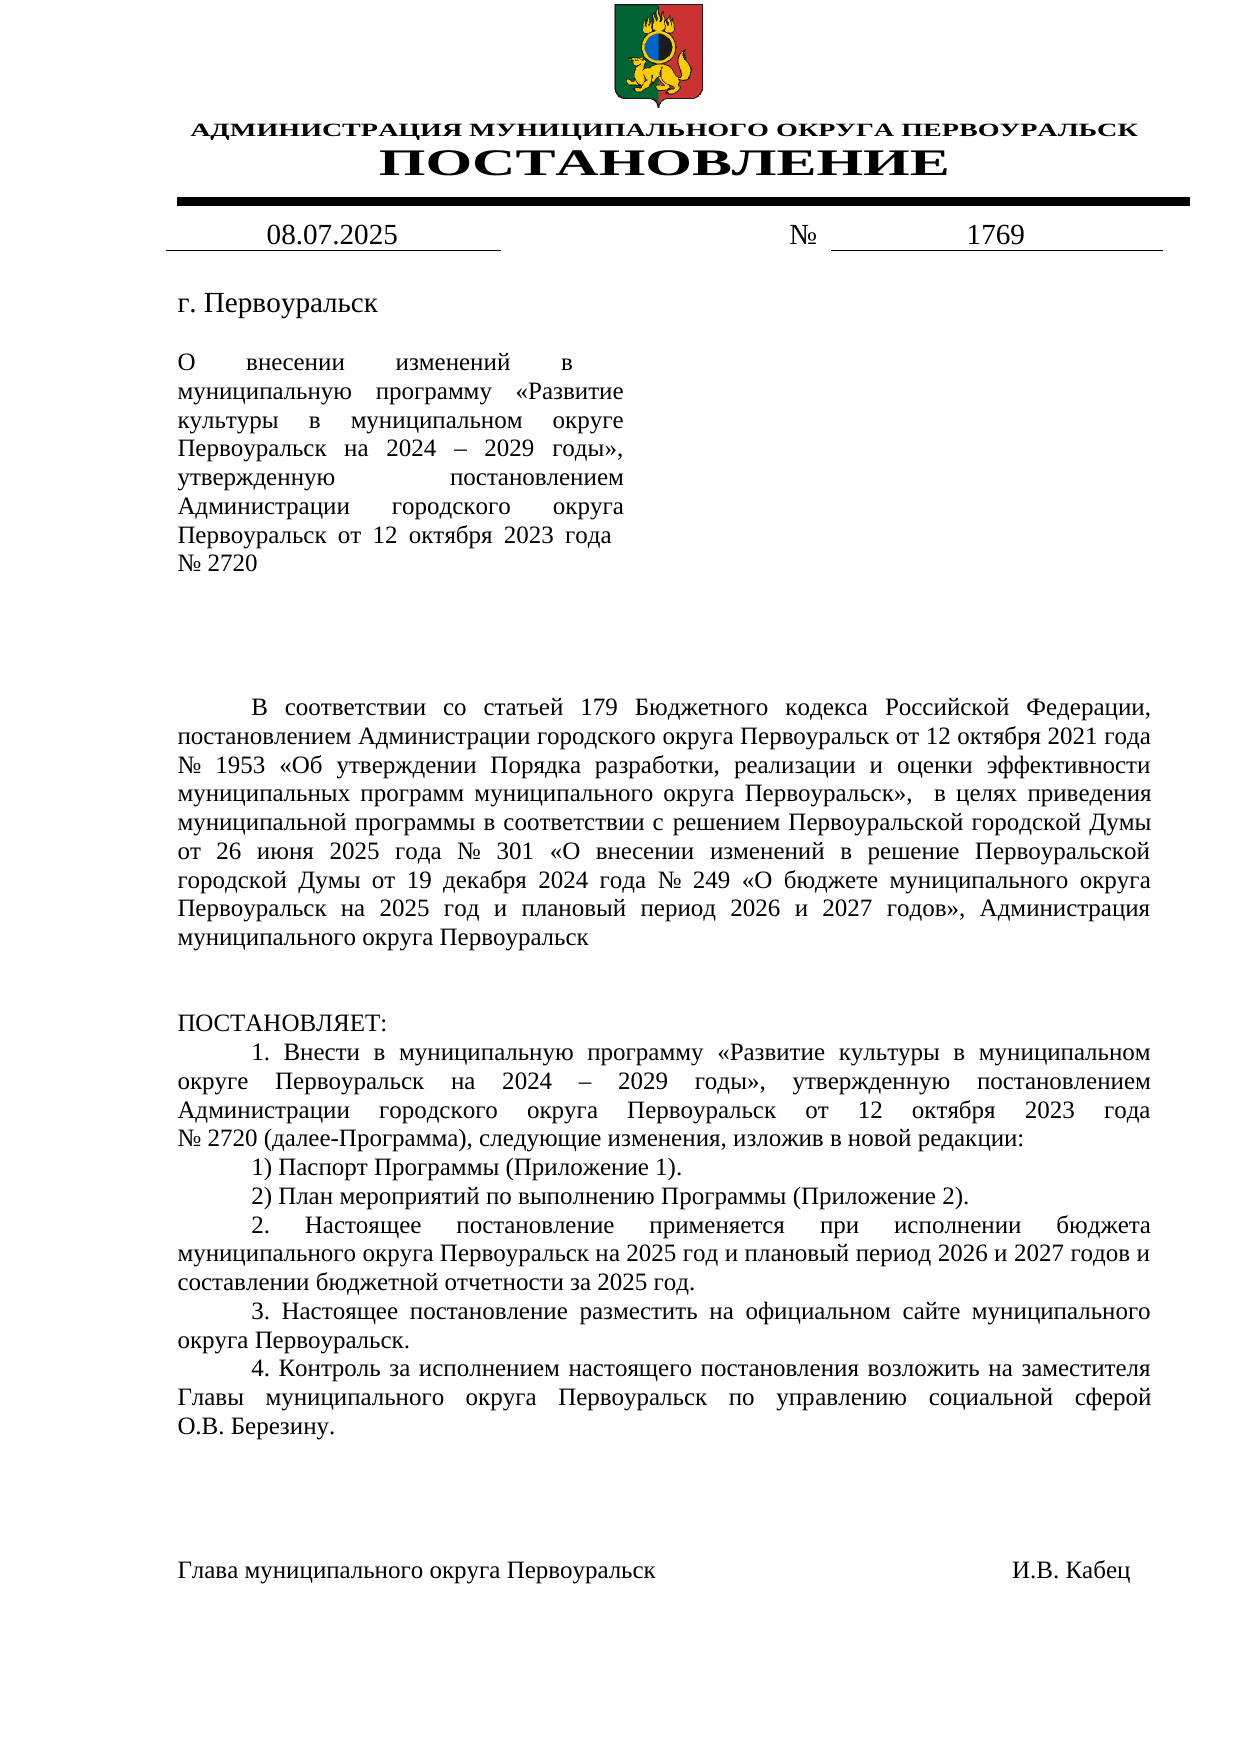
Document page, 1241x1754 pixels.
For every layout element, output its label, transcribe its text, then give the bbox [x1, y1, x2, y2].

text ПОСТАНОВЛЯЕТ: [177, 1008, 1152, 1037]
table_header 1769 [831, 206, 1163, 250]
text г. Первоуральск [177, 285, 1148, 318]
text 3. Настоящее постановление разместить на официальном сайте муниципального округа Первоуральск. [177, 1296, 1152, 1353]
text 4. Контроль за исполнением настоящего постановления возложить на заместителя Главы муниципального округа Первоуральск по управлению социальной сферой О.В. Березину. [177, 1353, 1152, 1440]
table_header 08.07.2025 [166, 205, 501, 250]
text В соответствии со статьей 179 Бюджетного кодекса Российской Федерации, постановлением Администрации городского округа Первоуральск от 12 октября 2021 года № 1953 «Об утверждении Порядка разработки, реализации и оценки эффективности муниципальных программ муниципального округа Первоуральск», в целях приведения муниципальной программы в соответствии с решением Первоуральской городской Думы от 26 июня 2025 года № 301 «О внесении изменений в решение Первоуральской городской Думы от 19 декабря 2024 года № 249 «О бюджете муниципального округа Первоуральск на 2025 год и плановый период 2026 и 2027 годов», Администрация муниципального округа Первоуральск [177, 692, 1152, 951]
text 1) Паспорт Программы (Приложение 1). [177, 1152, 1152, 1181]
text Глава муниципального округа Первоуральск И.В. Кабец [177, 1555, 1152, 1583]
text 2. Настоящее постановление применяется при исполнении бюджета муниципального округа Первоуральск на 2025 год и плановый период 2026 и 2027 годов и составлении бюджетной отчетности за 2025 год. [177, 1210, 1152, 1296]
text 1. Внести в муниципальную программу «Развитие культуры в муниципальном округе Первоуральск на 2024 – 2029 годы», утвержденную постановлением Администрации городского округа Первоуральск от 12 октября 2023 года № 2720 (далее-Программа), следующие изменения, изложив в новой редакции: [177, 1037, 1152, 1152]
picture [606, 0, 723, 119]
table_header О внесении изменений в муниципальную программу «Развитие культуры в муниципальном округе Первоуральск на 2024 – 2029 годы», утвержденную постановлением Администрации городского округа Первоуральск от 12 октября 2023 года № 2720 [166, 347, 635, 577]
table_header № [501, 206, 831, 250]
text АДМИНИСТРАЦИЯ МУНИЦИПАЛЬНОГО ОКРУГА ПЕРВОУРАЛЬСК [177, 119, 1152, 140]
text 2) План мероприятий по выполнению Программы (Приложение 2). [177, 1181, 1152, 1210]
text ПОСТАНОВЛЕНИЕ [177, 140, 1152, 183]
